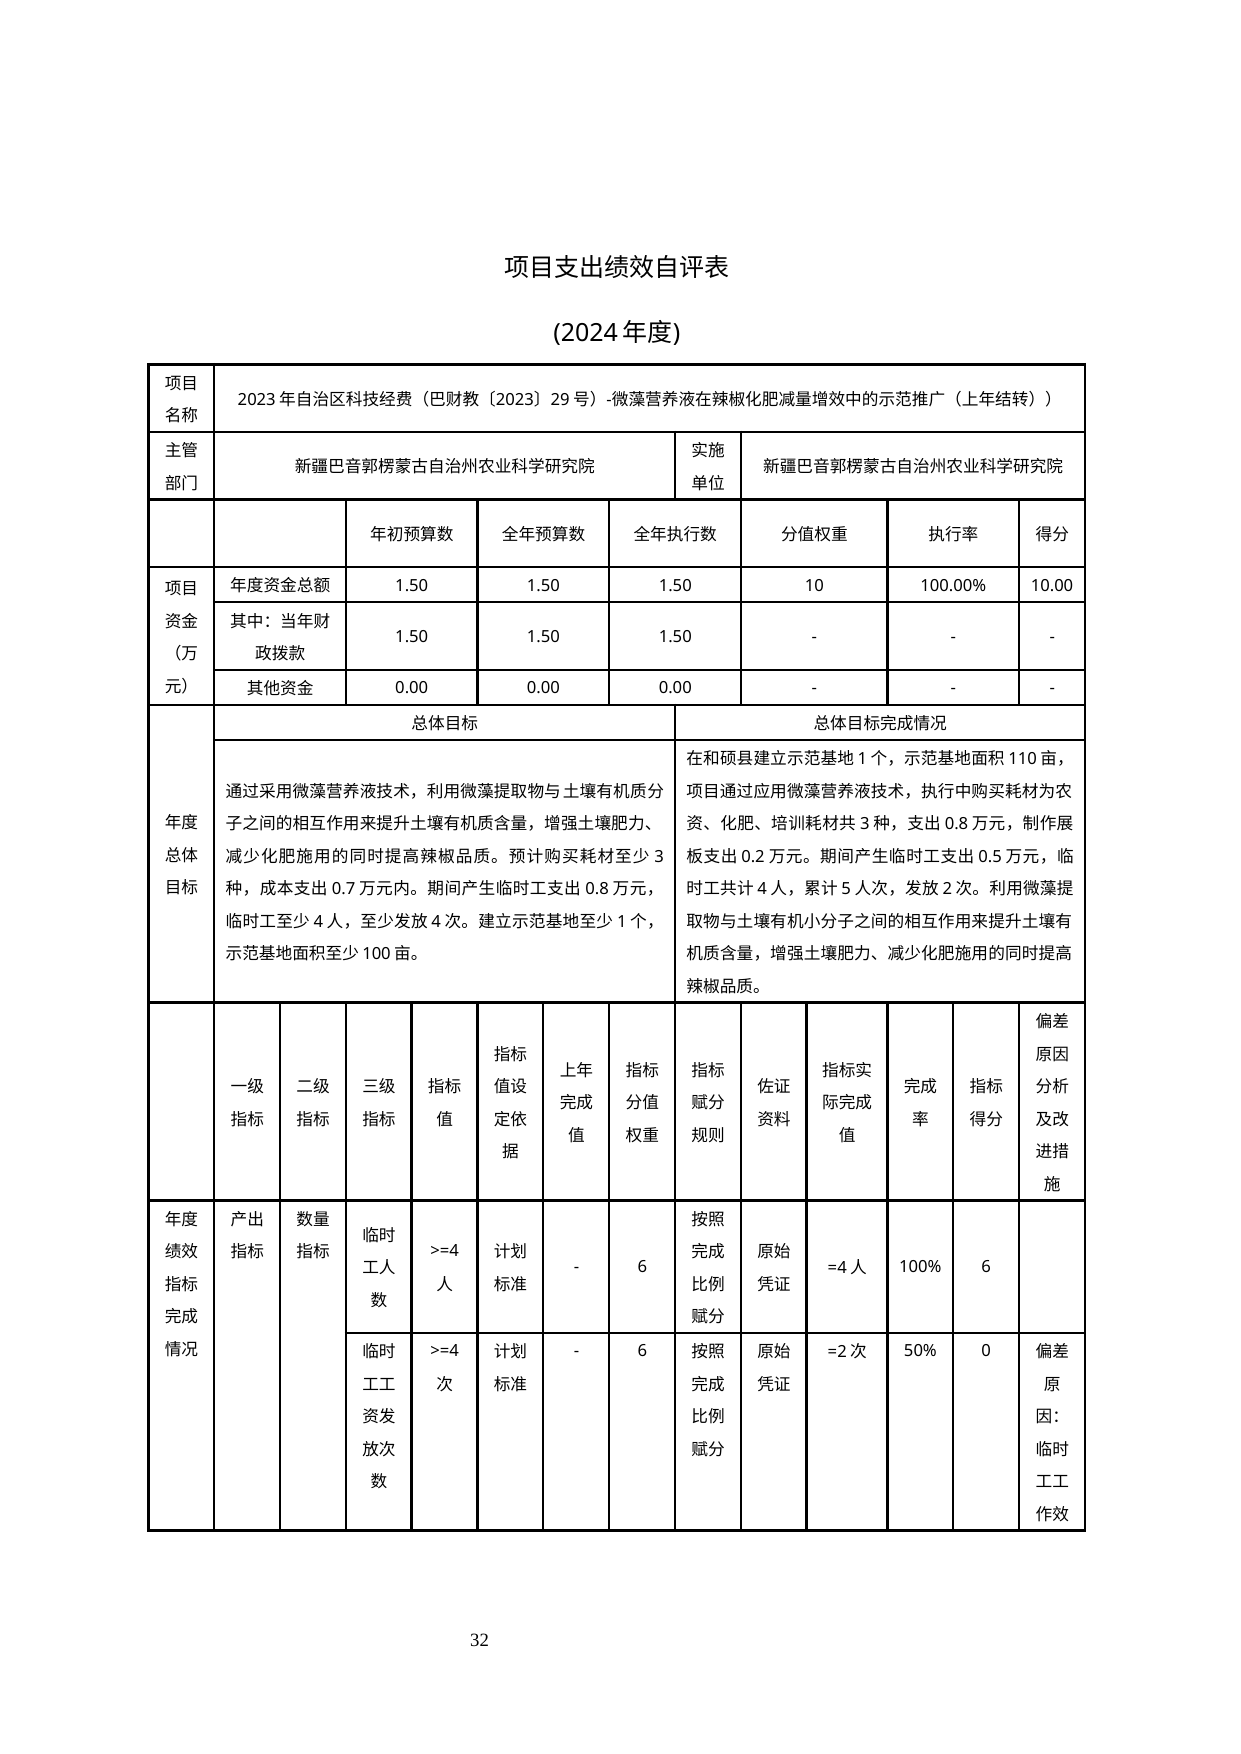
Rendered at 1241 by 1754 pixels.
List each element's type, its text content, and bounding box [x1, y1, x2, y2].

table_cell - [544, 1334, 608, 1529]
table_cell 临时工工资发放次数 [347, 1334, 410, 1529]
table_cell 项目资金 （万元） [150, 568, 213, 703]
table_cell - [742, 671, 886, 703]
table_cell 按照完成比例赋分 [676, 1202, 740, 1331]
table_cell 1.50 [479, 568, 608, 601]
table_cell - [544, 1202, 608, 1331]
table_cell 指标值设定依据 [479, 1004, 542, 1199]
table_cell 指标值 [413, 1004, 476, 1199]
table_cell [150, 1004, 213, 1199]
table_cell 年度总体目标 [150, 706, 213, 1001]
table_cell 年度资金总额 [215, 568, 345, 601]
table_cell 项目名称 [150, 366, 213, 431]
table_cell 主管部门 [150, 433, 213, 498]
table_cell 指标实际完成值 [808, 1004, 886, 1199]
table_cell 其中：当年财政拨款 [215, 603, 345, 668]
table_cell [150, 501, 213, 566]
table_cell [215, 501, 345, 566]
table_cell 全年预算数 [479, 501, 608, 566]
table_cell =4人 [808, 1202, 886, 1331]
table_cell 三级指标 [347, 1004, 410, 1199]
table_cell 原始凭证 [742, 1334, 805, 1529]
table_cell 100% [889, 1202, 952, 1331]
table_cell 1.50 [347, 568, 476, 601]
table_cell 0 [954, 1334, 1018, 1529]
table_cell 其他资金 [215, 671, 345, 703]
table_cell 新疆巴音郭楞蒙古自治州农业科学研究院 [742, 433, 1084, 498]
table_cell 2023年自治区科技经费（巴财教〔2023〕29号）-微藻营养液在辣椒化肥减量增效中的示范推广（上年结转）） [215, 366, 1084, 431]
table_cell 年度绩效指标完成情况 [150, 1202, 213, 1529]
table_cell 实施单位 [676, 433, 740, 498]
table_cell 总体目标 [215, 706, 674, 739]
table_cell =2次 [808, 1334, 886, 1529]
table_cell - [742, 603, 886, 668]
table_cell 临时工人数 [347, 1202, 410, 1331]
table_cell 10.00 [1020, 568, 1084, 601]
table_cell 0.00 [610, 671, 740, 703]
table_cell >=4人 [413, 1202, 476, 1331]
table_cell - [889, 603, 1018, 668]
table_cell 一级指标 [215, 1004, 279, 1199]
table_cell 上年完成值 [544, 1004, 608, 1199]
table_cell 100.00% [889, 568, 1018, 601]
table_cell (2024年度) [148, 298, 1085, 363]
table_cell 指标赋分规则 [676, 1004, 740, 1199]
table_cell 计划标准 [479, 1334, 542, 1529]
table_cell [1020, 1202, 1084, 1331]
table_cell 总体目标完成情况 [676, 706, 1084, 739]
table_cell 佐证资料 [742, 1004, 805, 1199]
table_cell 得分 [1020, 501, 1084, 566]
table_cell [1020, 1334, 1084, 1529]
table_cell 完成率 [889, 1004, 952, 1199]
table_cell >=4次 [413, 1334, 476, 1529]
table_cell 1.50 [347, 603, 476, 668]
table_cell 通过采用微藻营养液技术，利用微藻提取物与土壤有机质分子之间的相互作用来提升土壤有机质含量，增强土壤肥力、减少化肥施用的同时提高辣椒品质。预计购买耗材至少3种，成本支出0.7万元内。期间产生临时工支出0.8万元，临时工至少4人，至少发放4次。建立示范基地至少1个，示范基地面积至少100亩。 [215, 741, 674, 1001]
table_cell 二级指标 [281, 1004, 345, 1199]
table_cell 数量指标 [281, 1202, 345, 1529]
table_cell 产出指标 [215, 1202, 279, 1529]
table_header 项目支出绩效自评表 [148, 233, 1085, 298]
table_cell 执行率 [889, 501, 1018, 566]
table_cell 6 [610, 1334, 674, 1529]
table_cell 新疆巴音郭楞蒙古自治州农业科学研究院 [215, 433, 674, 498]
table_cell - [1020, 603, 1084, 668]
table_cell 6 [954, 1202, 1018, 1331]
table_cell 原始凭证 [742, 1202, 805, 1331]
table_cell 按照完成比例赋分 [676, 1334, 740, 1529]
table_cell 偏差原因分析及改进措施 [1020, 1004, 1084, 1199]
table_cell - [1020, 671, 1084, 703]
table_cell 6 [610, 1202, 674, 1331]
table_cell 50% [889, 1334, 952, 1529]
table_cell 年初预算数 [347, 501, 476, 566]
table_cell 0.00 [347, 671, 476, 703]
table_cell 在和硕县建立示范基地1个，示范基地面积110亩，项目通过应用微藻营养液技术，执行中购买耗材为农资、化肥、培训耗材共3种，支出0.8万元，制作展板支出0.2万元。期间产生临时工支出0.5万元，临时工共计4人，累计5人次，发放2次。利用微藻提取物与土壤有机小分子之间的相互作用来提升土壤有机质含量，增强土壤肥力、减少化肥施用的同时提高辣椒品质。 [676, 741, 1084, 1001]
table_cell 指标得分 [954, 1004, 1018, 1199]
table_cell 计划标准 [479, 1202, 542, 1331]
table_cell 分值权重 [742, 501, 886, 566]
table_cell 指标分值权重 [610, 1004, 674, 1199]
table_cell 1.50 [479, 603, 608, 668]
table_cell 1.50 [610, 603, 740, 668]
table_cell 10 [742, 568, 886, 601]
table_cell 1.50 [610, 568, 740, 601]
table_cell 全年执行数 [610, 501, 740, 566]
table_cell 0.00 [479, 671, 608, 703]
table_cell - [889, 671, 1018, 703]
